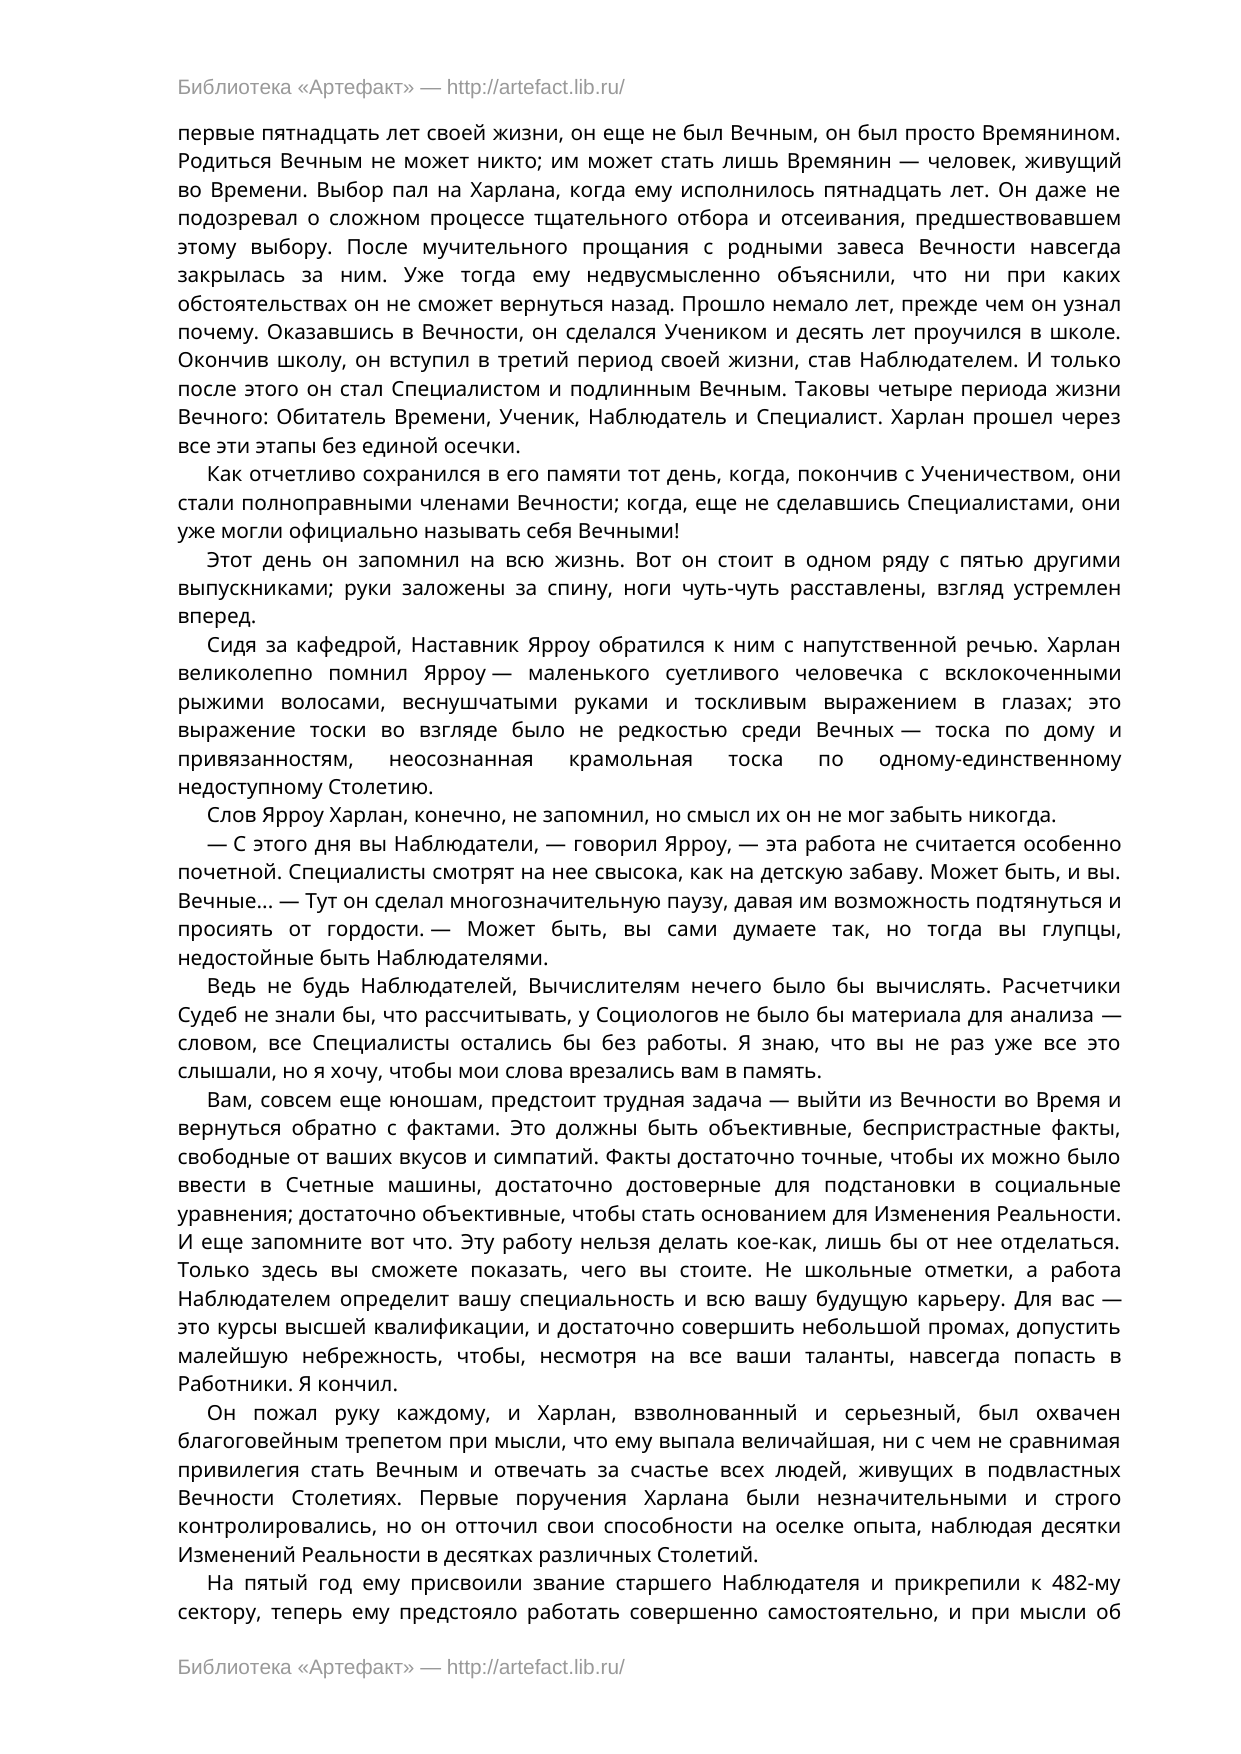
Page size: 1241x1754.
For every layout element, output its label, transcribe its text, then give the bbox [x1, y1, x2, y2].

text Как отчетливо сохранился в его памяти тот день, когда, покончив с Ученичеством, они стали полноправными членами Вечности; когда, еще не сделавшись Специалистами, они уже могли официально называть себя Вечными! [177, 459, 1122, 545]
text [177, 118, 1122, 459]
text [177, 1568, 1122, 1625]
text Он пожал руку каждому, и Харлан, взволнованный и серьезный, был охвачен благоговейным трепетом при мысли, что ему выпала величайшая, ни с чем не сравнимая привилегия стать Вечным и отвечать за счастье всех людей, живущих в подвластных Вечности Столетиях. Первые поручения Харлана были незначительными и строго контролировались, но он отточил свои способности на оселке опыта, наблюдая десятки Изменений Реальности в десятках различных Столетий. [177, 1398, 1122, 1568]
text Этот день он запомнил на всю жизнь. Вот он стоит в одном ряду с пятью другими выпускниками; руки заложены за спину, ноги чуть-чуть расставлены, взгляд устремлен вперед. [177, 545, 1122, 630]
text Вам, совсем еще юношам, предстоит трудная задача — выйти из Вечности во Время и вернуться обратно с фактами. Это должны быть объективные, беспристрастные факты, свободные от ваших вкусов и симпатий. Факты достаточно точные, чтобы их можно было ввести в Счетные машины, достаточно достоверные для подстановки в социальные уравнения; достаточно объективные, чтобы стать основанием для Изменения Реальности. И еще запомните вот что. Эту работу нельзя делать кое-как, лишь бы от нее отделаться. Только здесь вы сможете показать, чего вы стоите. Не школьные отметки, а работа Наблюдателем определит вашу специальность и всю вашу будущую карьеру. Для вас — это курсы высшей квалификации, и достаточно совершить небольшой промах, допустить малейшую небрежность, чтобы, несмотря на все ваши таланты, навсегда попасть в Работники. Я кончил. [177, 1085, 1122, 1398]
text Слов Ярроу Харлан, конечно, не запомнил, но смысл их он не мог забыть никогда. [177, 801, 1122, 829]
text — С этого дня вы Наблюдатели, — говорил Ярроу, — эта работа не считается особенно почетной. Специалисты смотрят на нее свысока, как на детскую забаву. Может быть, и вы. Вечные... — Тут он сделал многозначительную паузу, давая им возможность подтянуться и просиять от гордости. — Может быть, вы сами думаете так, но тогда вы глупцы, недостойные быть Наблюдателями. [177, 829, 1122, 971]
text Ведь не будь Наблюдателей, Вычислителям нечего было бы вычислять. Расчетчики Судеб не знали бы, что рассчитывать, у Социологов не было бы материала для анализа — словом, все Специалисты остались бы без работы. Я знаю, что вы не раз уже все это слышали, но я хочу, чтобы мои слова врезались вам в память. [177, 971, 1122, 1085]
text Сидя за кафедрой, Наставник Ярроу обратился к ним с напутственной речью. Харлан великолепно помнил Ярроу — маленького суетливого человечка с всклокоченными рыжими волосами, веснушчатыми руками и тоскливым выражением в глазах; это выражение тоски во взгляде было не редкостью среди Вечных — тоска по дому и привязанностям, неосознанная крамольная тоска по одному-единственному недоступному Столетию. [177, 630, 1122, 801]
